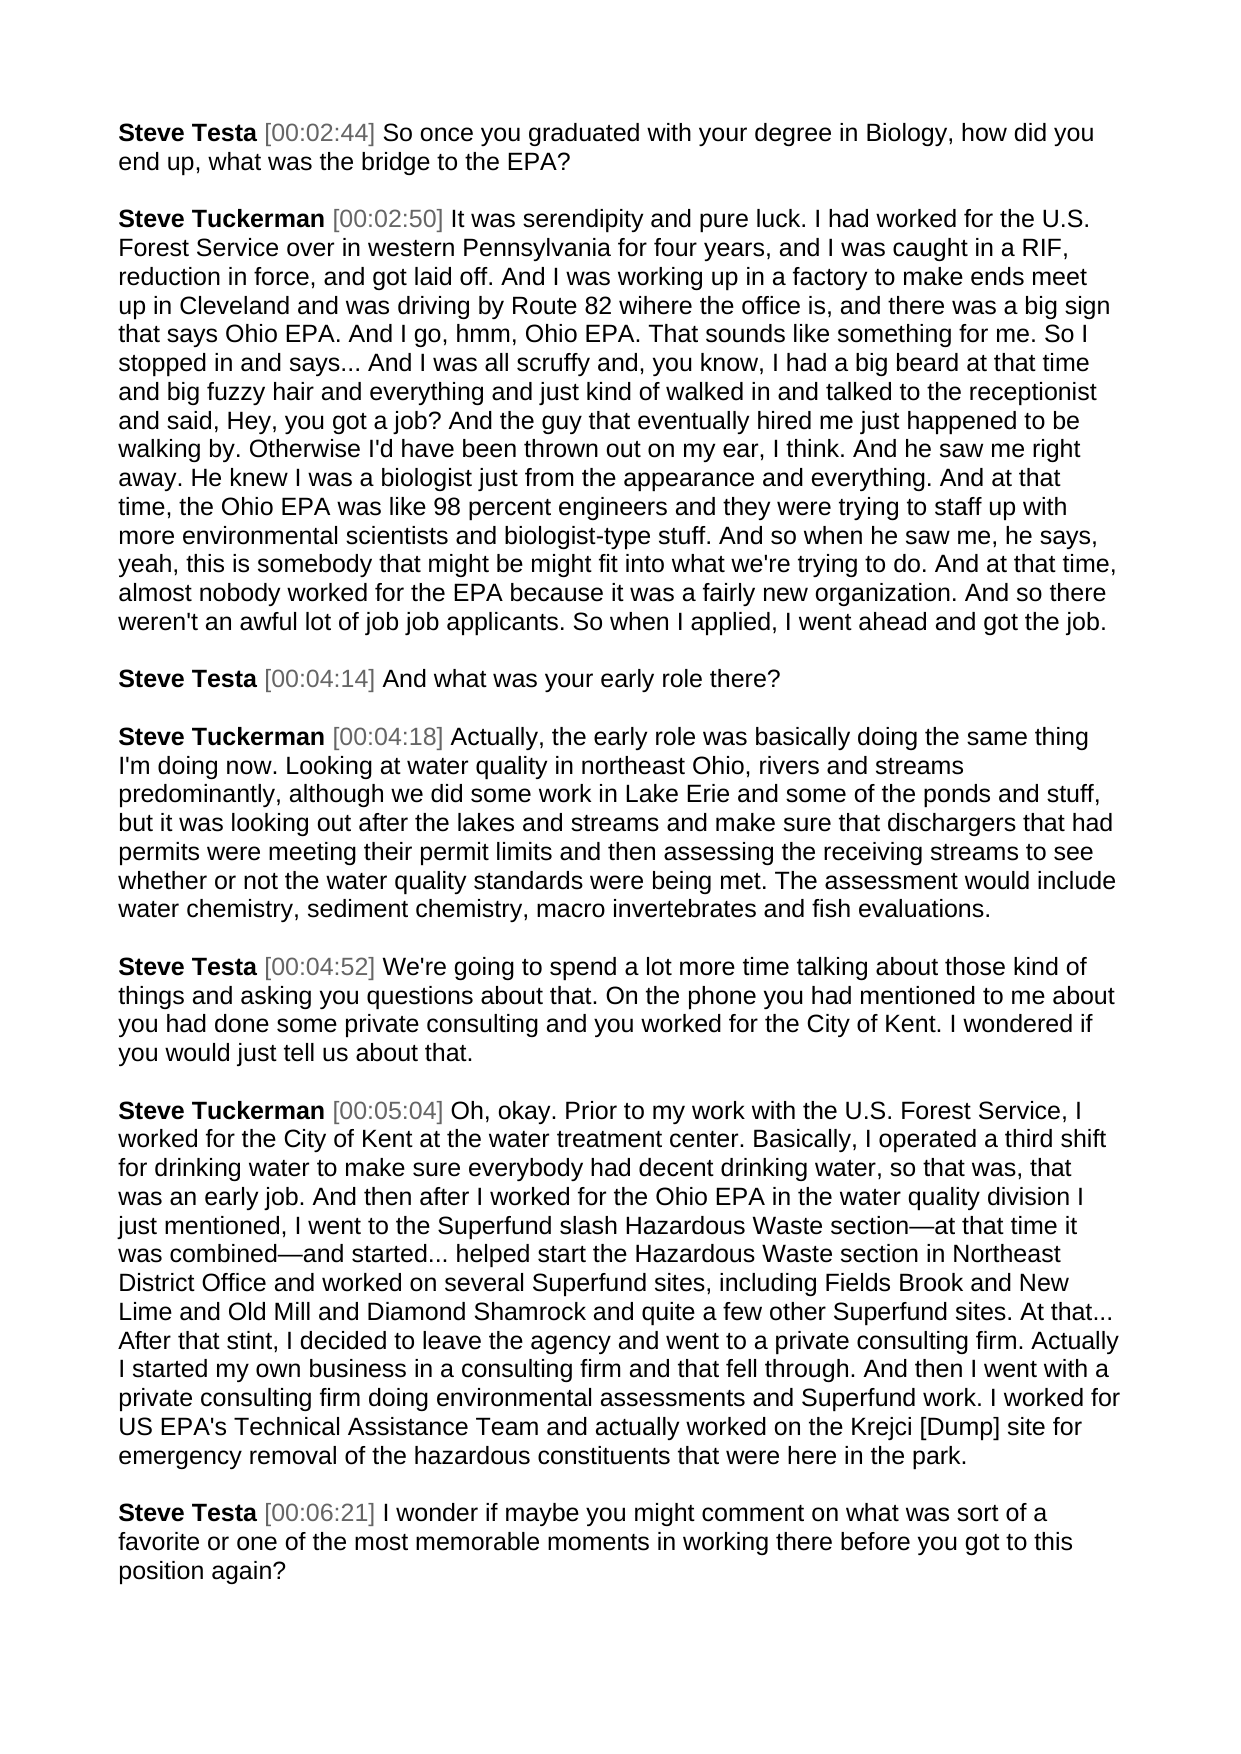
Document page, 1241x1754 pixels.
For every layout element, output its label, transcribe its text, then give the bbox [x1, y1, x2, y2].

text Steve Testa [00:04:52] We're going to spend a lot more time talking about those kind of things and asking you questions about that. On the phone you had mentioned to me about you had done some private consulting and you worked for the City of Kent. I wondered if you would just tell us about that. [118, 952, 1122, 1067]
text Steve Testa [00:06:21] I wonder if maybe you might comment on what was sort of a favorite or one of the most memorable moments in working there before you got to this position again? [118, 1498, 1122, 1584]
text Steve Testa [00:02:44] So once you graduated with your degree in Biology, how did you end up, what was the bridge to the EPA? [118, 118, 1122, 176]
text Steve Testa [00:04:14] And what was your early role there? [118, 664, 1122, 693]
text Steve Tuckerman [00:04:18] Actually, the early role was basically doing the same thing I'm doing now. Looking at water quality in northeast Ohio, rivers and streams predominantly, although we did some work in Lake Erie and some of the ponds and stuff, but it was looking out after the lakes and streams and make sure that dischargers that had permits were meeting their permit limits and then assessing the receiving streams to see whether or not the water quality standards were being met. The assessment would include water chemistry, sediment chemistry, macro invertebrates and fish evaluations. [118, 722, 1122, 923]
text Steve Tuckerman [00:02:50] It was serendipity and pure luck. I had worked for the U.S. Forest Service over in western Pennsylvania for four years, and I was caught in a RIF, reduction in force, and got laid off. And I was working up in a factory to make ends meet up in Cleveland and was driving by Route 82 wihere the office is, and there was a big sign that says Ohio EPA. And I go, hmm, Ohio EPA. That sounds like something for me. So I stopped in and says... And I was all scruffy and, you know, I had a big beard at that time and big fuzzy hair and everything and just kind of walked in and talked to the receptionist and said, Hey, you got a job? And the guy that eventually hired me just happened to be walking by. Otherwise I'd have been thrown out on my ear, I think. And he saw me right away. He knew I was a biologist just from the appearance and everything. And at that time, the Ohio EPA was like 98 percent engineers and they were trying to staff up with more environmental scientists and biologist-type stuff. And so when he saw me, he says, yeah, this is somebody that might be might fit into what we're trying to do. And at that time, almost nobody worked for the EPA because it was a fairly new organization. And so there weren't an awful lot of job job applicants. So when I applied, I went ahead and got the job. [118, 204, 1122, 636]
text Steve Tuckerman [00:05:04] Oh, okay. Prior to my work with the U.S. Forest Service, I worked for the City of Kent at the water treatment center. Basically, I operated a third shift for drinking water to make sure everybody had decent drinking water, so that was, that was an early job. And then after I worked for the Ohio EPA in the water quality division I just mentioned, I went to the Superfund slash Hazardous Waste section—at that time it was combined—and started... helped start the Hazardous Waste section in Northeast District Office and worked on several Superfund sites, including Fields Brook and New Lime and Old Mill and Diamond Shamrock and quite a few other Superfund sites. At that... After that stint, I decided to leave the agency and went to a private consulting firm. Actually I started my own business in a consulting firm and that fell through. And then I went with a private consulting firm doing environmental assessments and Superfund work. I worked for US EPA's Technical Assistance Team and actually worked on the Krejci [Dump] site for emergency removal of the hazardous constituents that were here in the park. [118, 1096, 1122, 1469]
